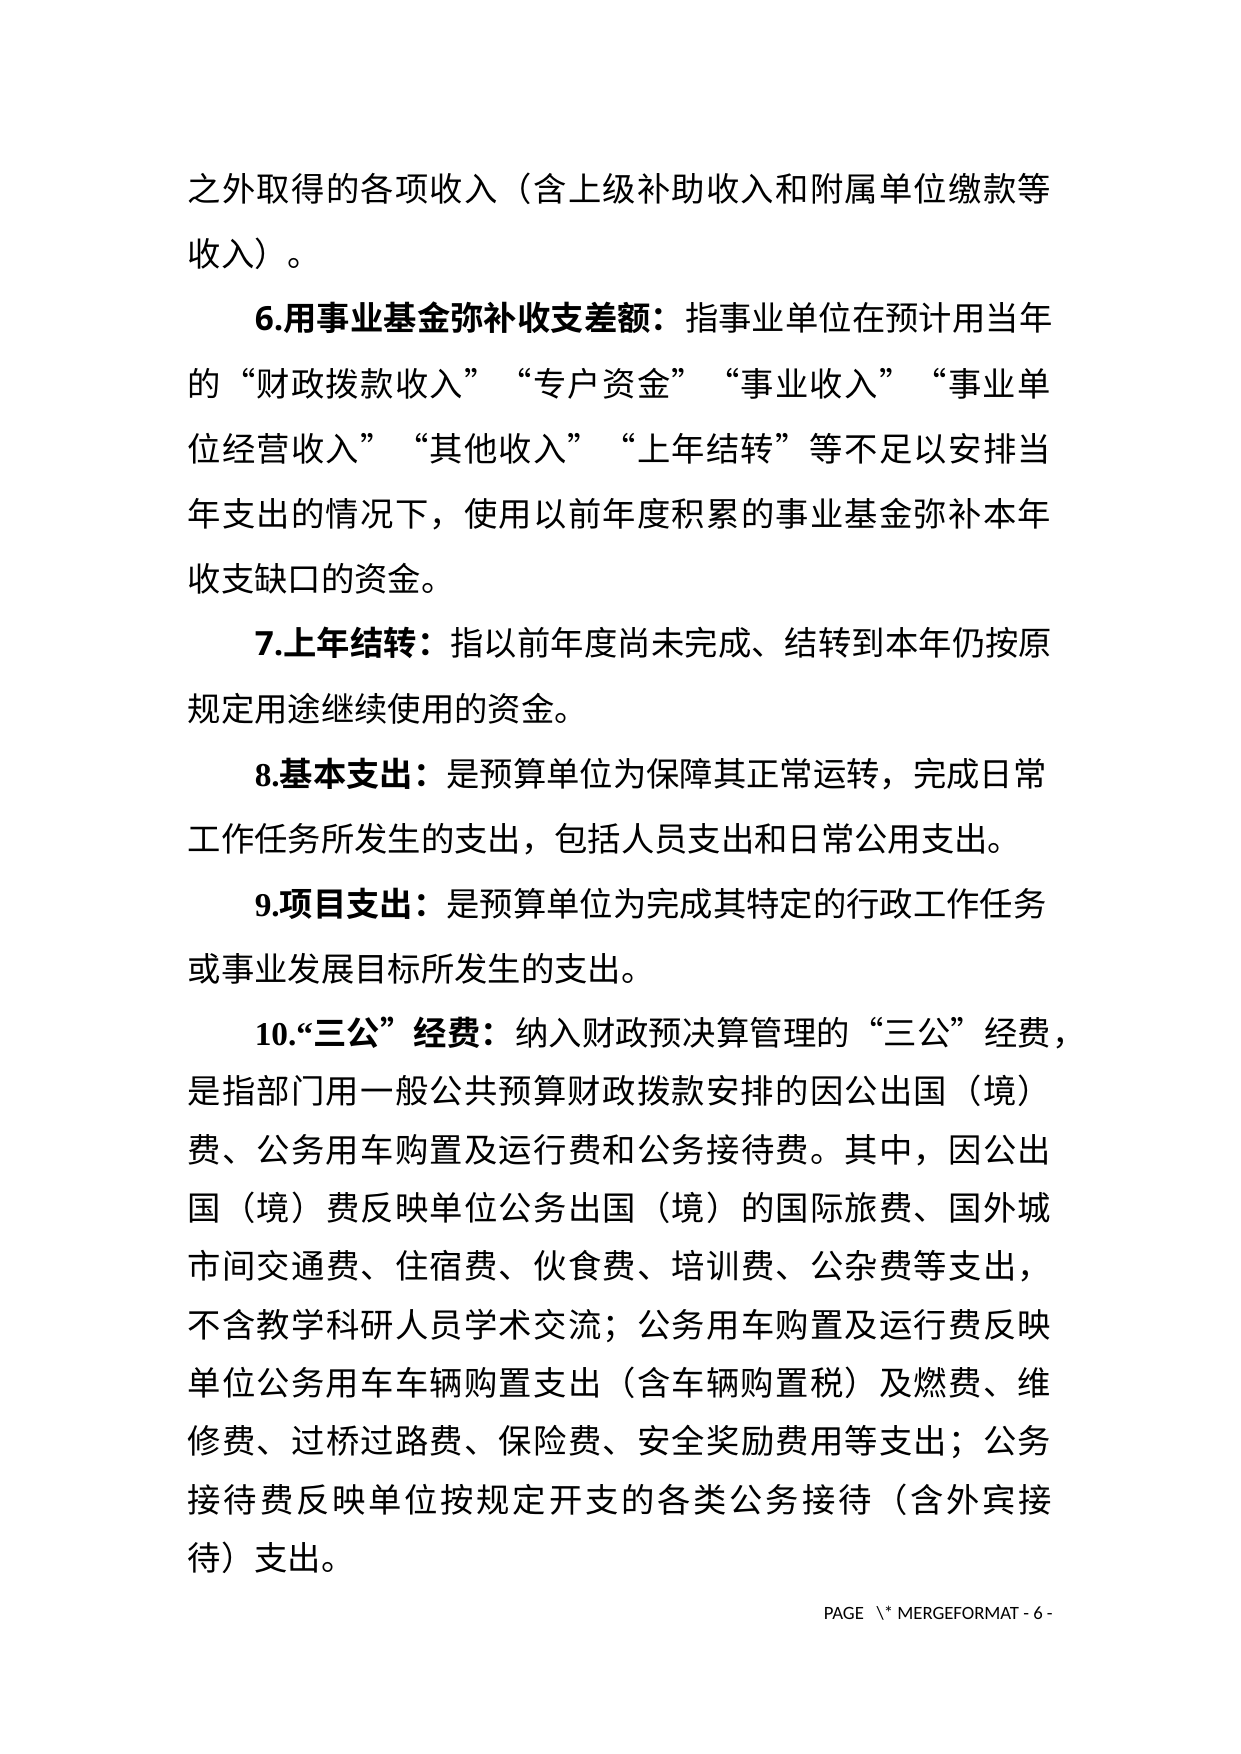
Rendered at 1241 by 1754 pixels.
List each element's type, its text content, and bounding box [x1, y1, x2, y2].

text 8.基本支出：是预算单位为保障其正常运转，完成日常工作任务所发生的支出，包括人员支出和日常公用支出。 [187, 739, 1053, 869]
text 7.上年结转：指以前年度尚未完成、结转到本年仍按原规定用途继续使用的资金。 [187, 609, 1053, 739]
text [187, 154, 1053, 284]
text 10.“三公”经费：纳入财政预决算管理的“三公”经费，是指部门用一般公共预算财政拨款安排的因公出国（境）费、公务用车购置及运行费和公务接待费。其中，因公出国（境）费反映单位公务出国（境）的国际旅费、国外城市间交通费、住宿费、伙食费、培训费、公杂费等支出，不含教学科研人员学术交流；公务用车购置及运行费反映单位公务用车车辆购置支出（含车辆购置税）及燃费、维修费、过桥过路费、保险费、安全奖励费用等支出；公务接待费反映单位按规定开支的各类公务接待（含外宾接待）支出。 [187, 999, 1053, 1582]
text 9.项目支出：是预算单位为完成其特定的行政工作任务或事业发展目标所发生的支出。 [187, 869, 1053, 999]
text 6.用事业基金弥补收支差额：指事业单位在预计用当年的“财政拨款收入”“专户资金”“事业收入”“事业单位经营收入”“其他收入”“上年结转”等不足以安排当年支出的情况下，使用以前年度积累的事业基金弥补本年收支缺口的资金。 [187, 284, 1053, 609]
